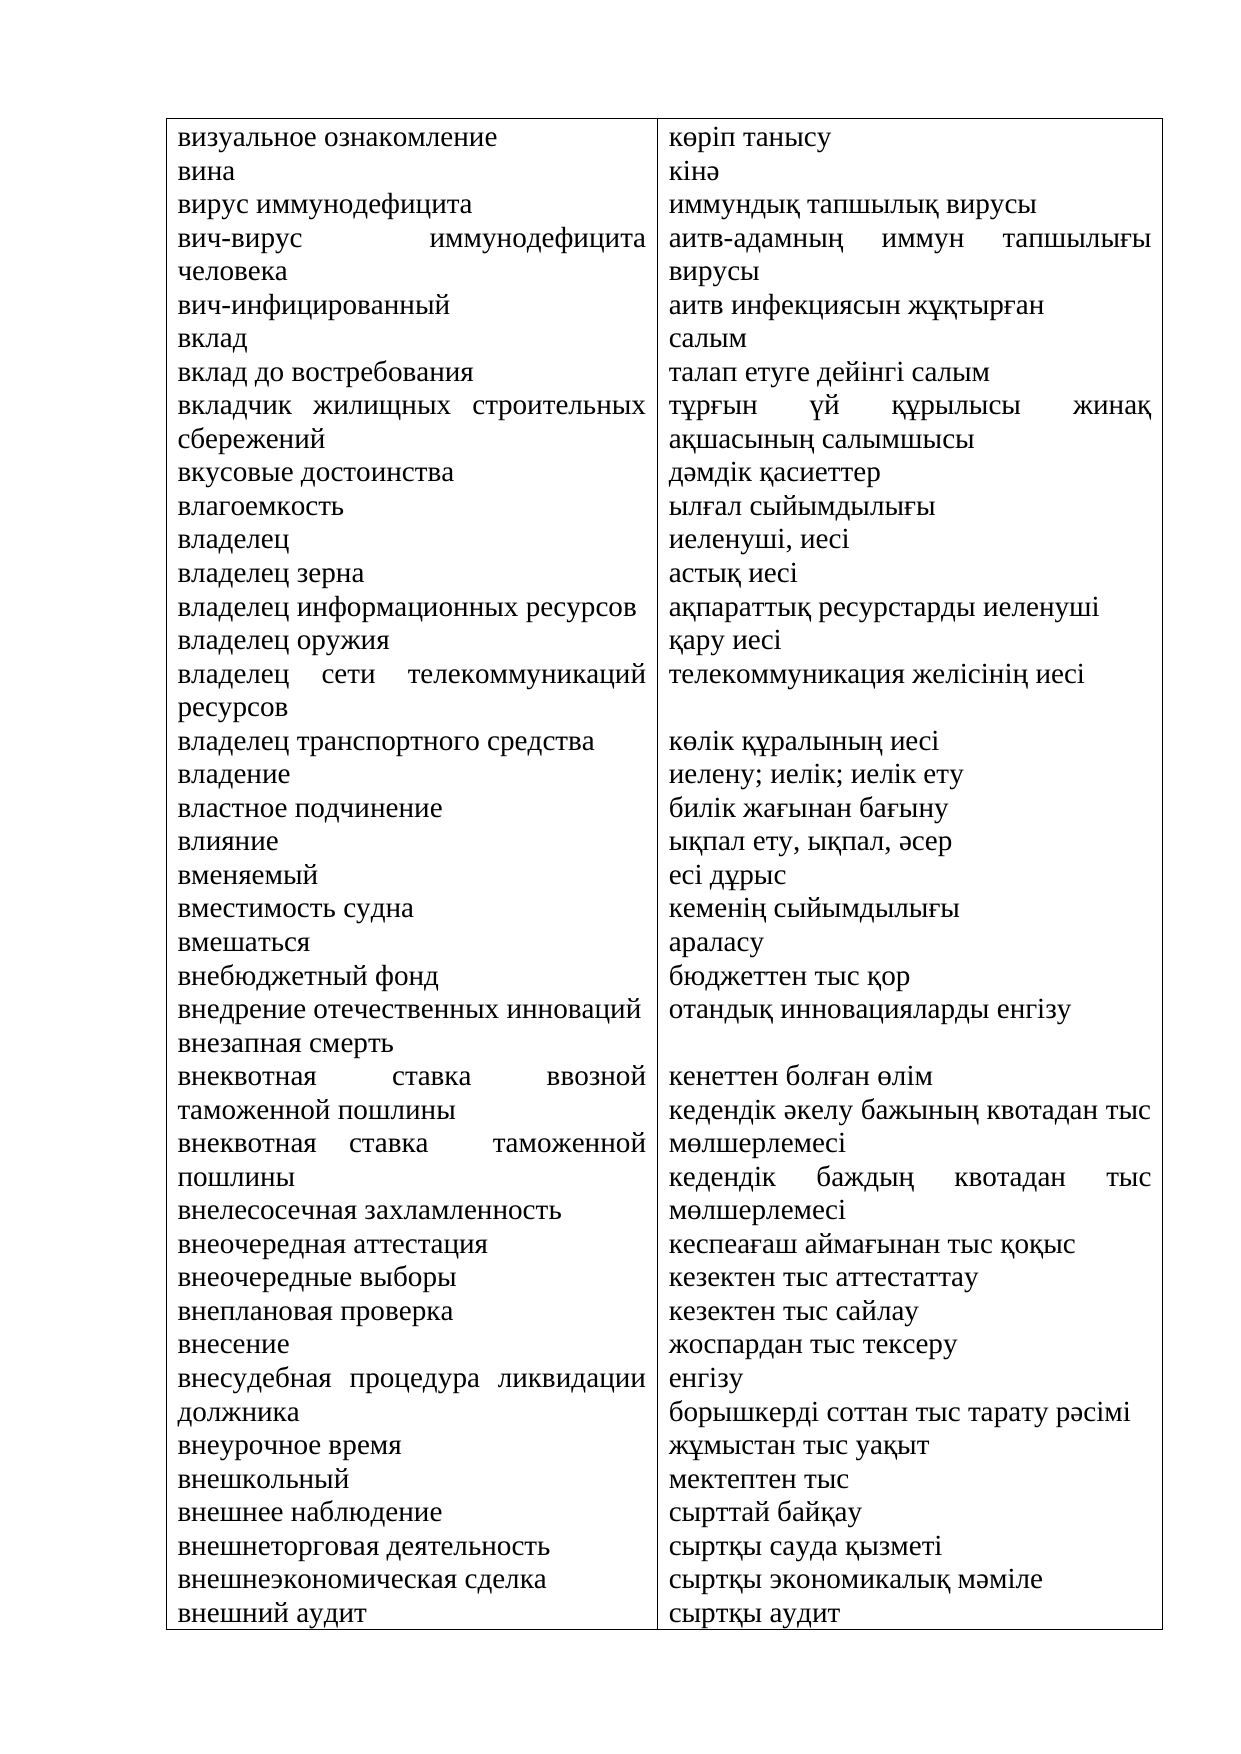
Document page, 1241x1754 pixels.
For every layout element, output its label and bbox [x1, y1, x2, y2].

table_header [167, 119, 657, 1628]
table_header [658, 119, 1162, 1628]
